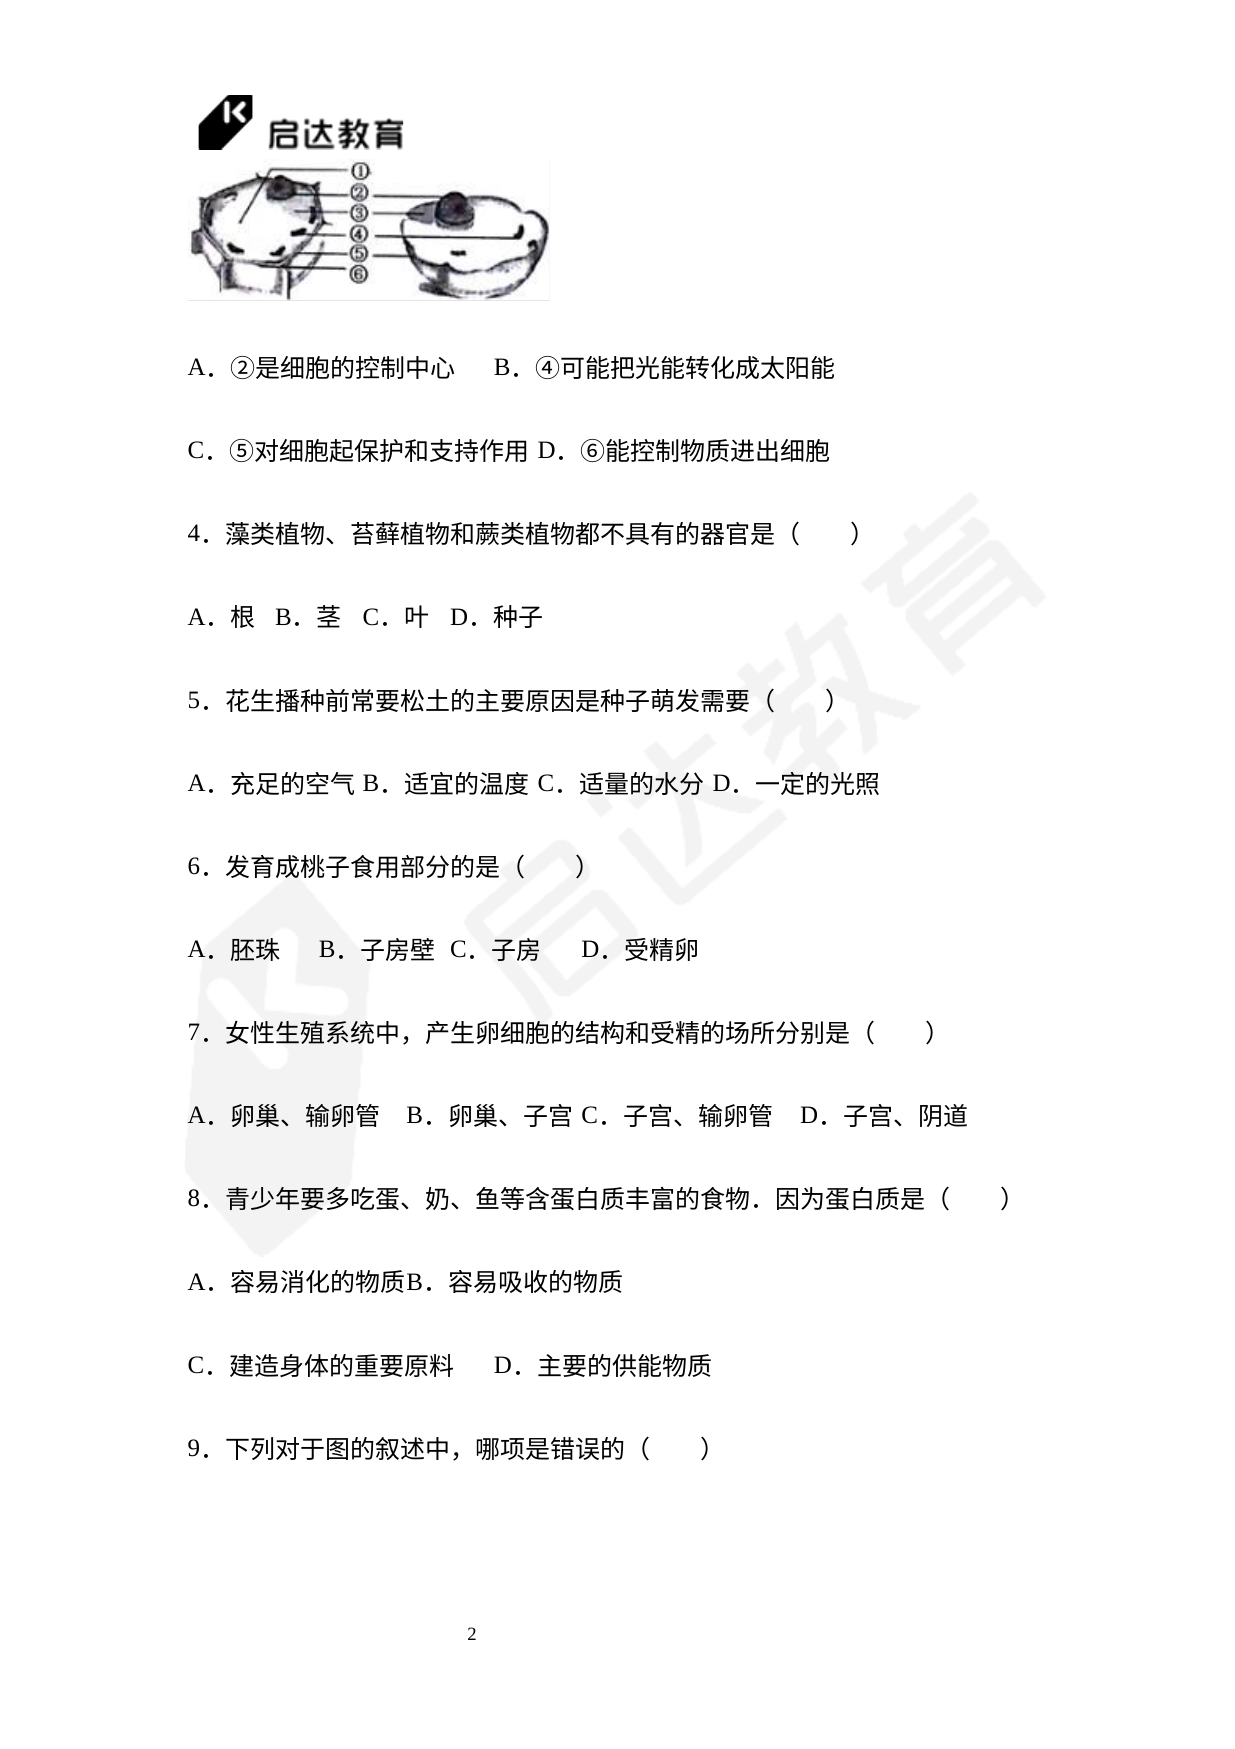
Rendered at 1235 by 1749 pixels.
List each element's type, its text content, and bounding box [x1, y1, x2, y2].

text A．②是细胞的控制中心 B．④可能把光能转化成太阳能 [187, 334, 1047, 399]
text A．胚珠 B．子房壁 C．子房 D．受精卵 [187, 916, 1047, 981]
text 5．花生播种前常要松土的主要原因是种子萌发需要（ ） [187, 667, 1047, 732]
text A．根 B．茎 C．叶 D．种子 [187, 583, 1047, 648]
text C．⑤对细胞起保护和支持作用 D．⑥能控制物质进出细胞 [187, 417, 1047, 482]
text 6．发育成桃子食用部分的是（ ） [187, 833, 1047, 898]
text A．充足的空气 B．适宜的温度 C．适量的水分 D．一定的光照 [187, 750, 1047, 815]
text 4．藻类植物、苔藓植物和蕨类植物都不具有的器官是（ ） [187, 500, 1047, 565]
text 7．女性生殖系统中，产生卵细胞的结构和受精的场所分别是（ ） [187, 999, 1047, 1064]
text A．卵巢、输卵管 B．卵巢、子宫 C．子宫、输卵管 D．子宫、阴道 [187, 1082, 1047, 1147]
picture [187, 159, 550, 301]
picture [198, 95, 404, 150]
text A．容易消化的物质 B．容易吸收的物质 [187, 1248, 1047, 1313]
text C．建造身体的重要原料 D．主要的供能物质 [187, 1332, 1047, 1397]
text 9．下列对于图的叙述中，哪项是错误的（ ） [187, 1415, 1047, 1480]
text 8．青少年要多吃蛋、奶、鱼等含蛋白质丰富的食物．因为蛋白质是（ ） [187, 1165, 1047, 1230]
